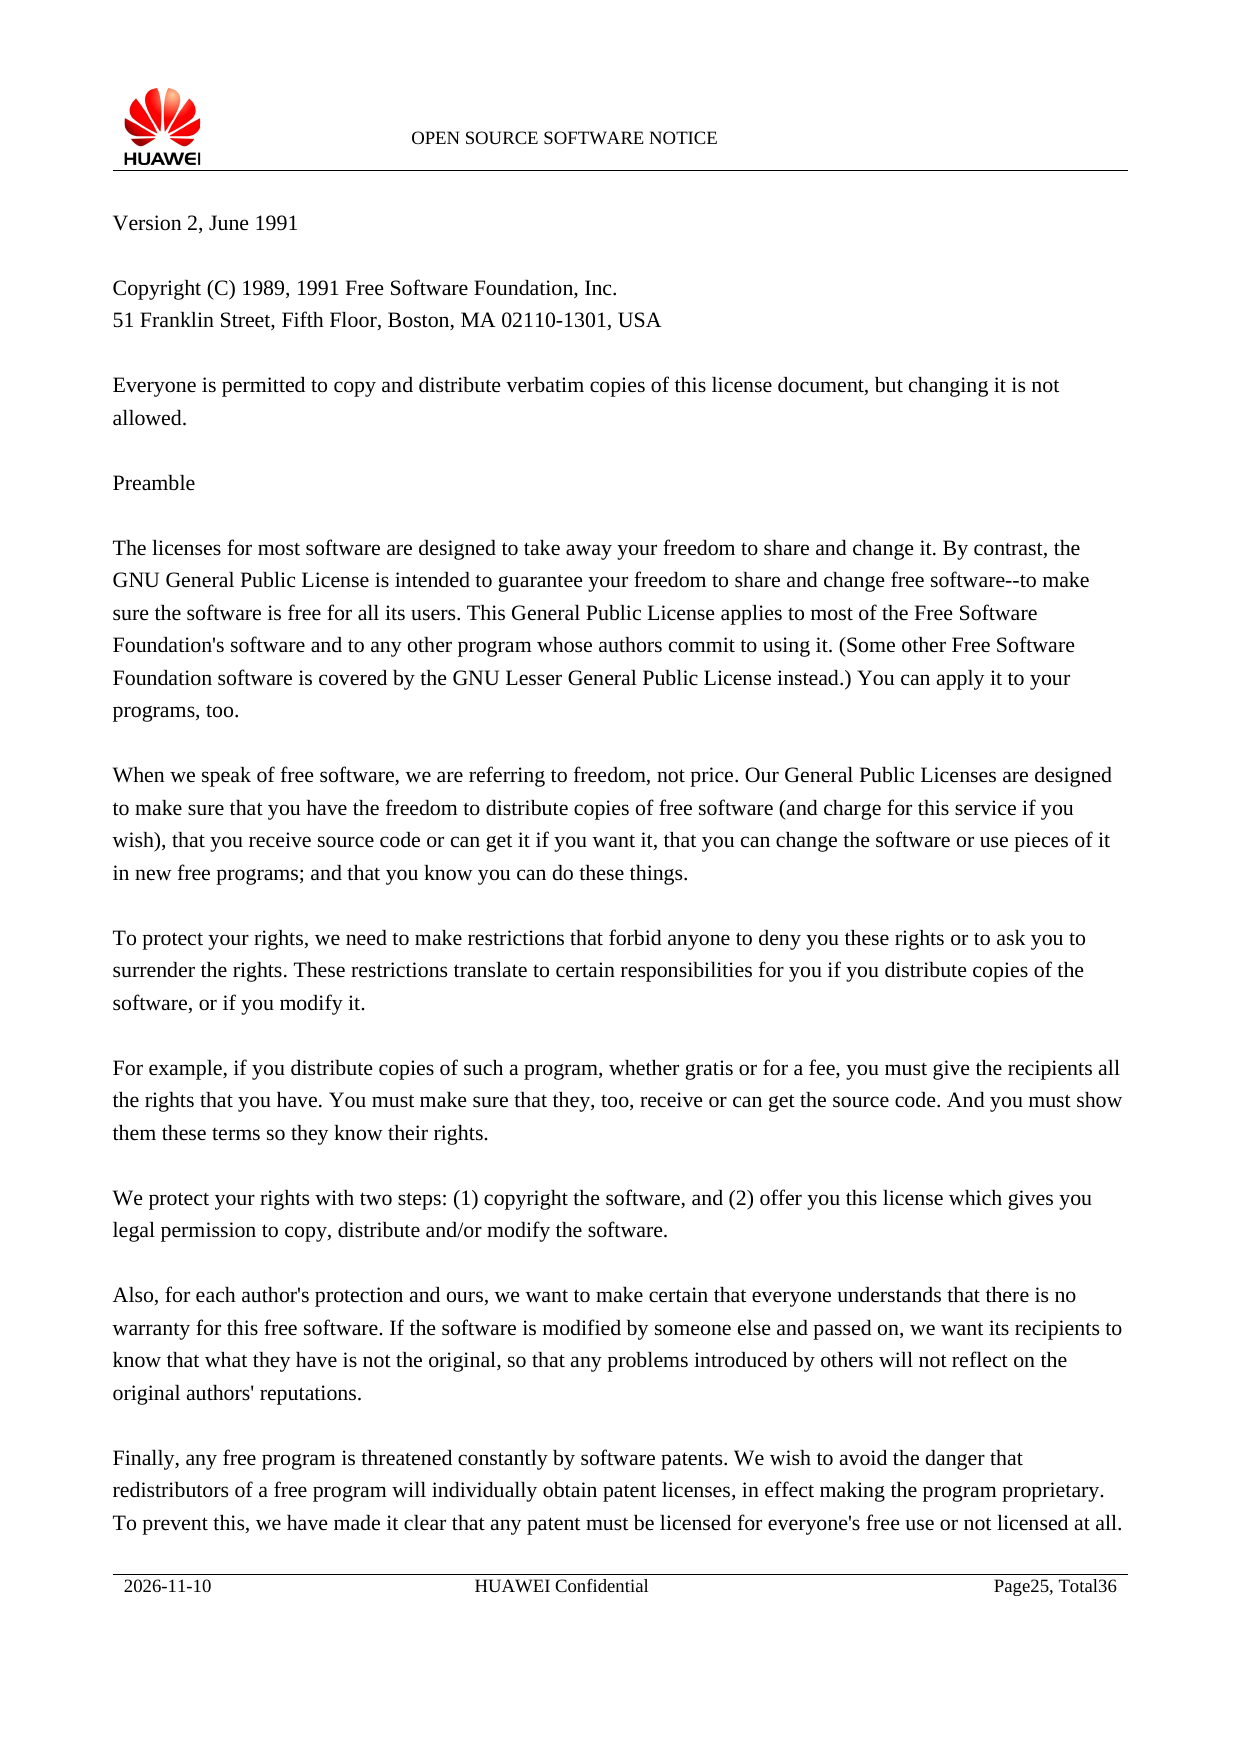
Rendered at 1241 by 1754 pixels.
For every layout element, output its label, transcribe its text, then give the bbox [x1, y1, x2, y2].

picture [124, 88, 201, 165]
